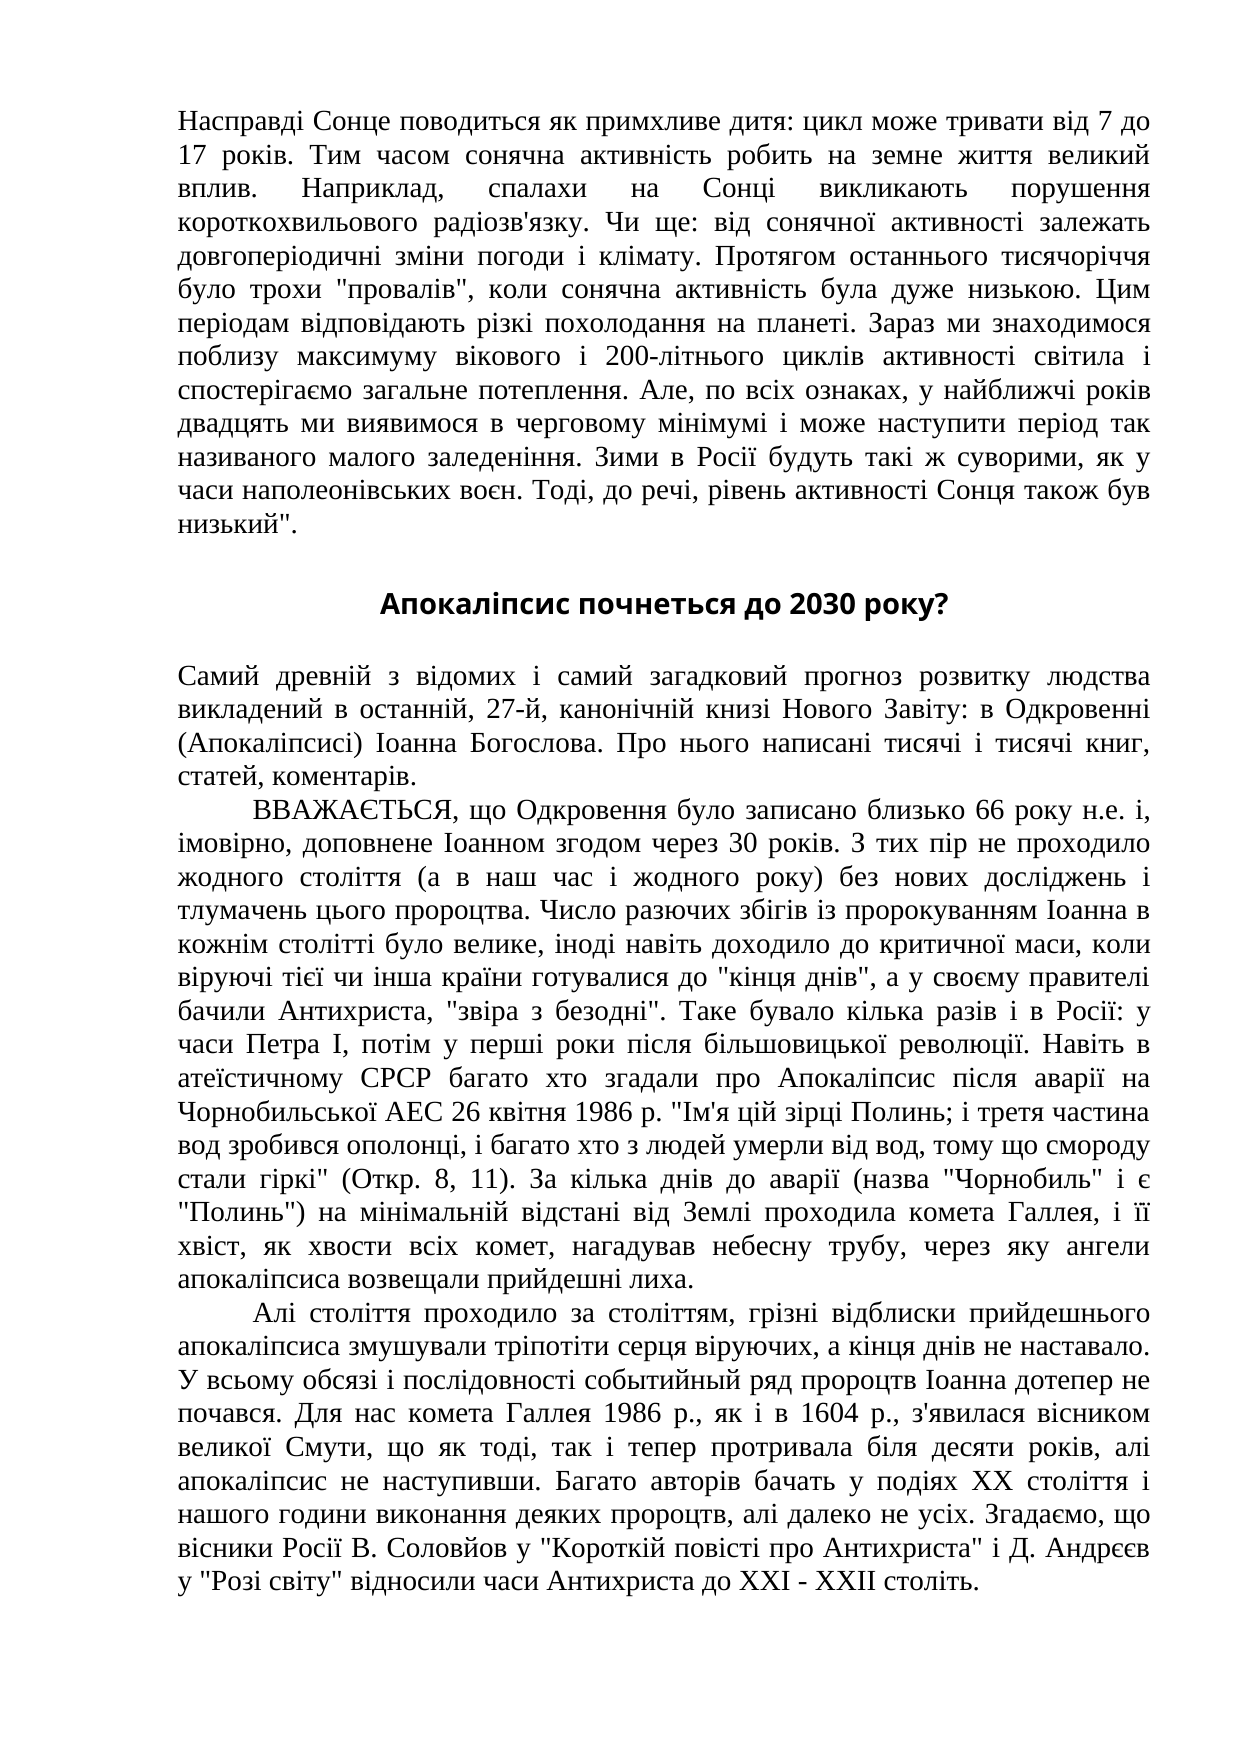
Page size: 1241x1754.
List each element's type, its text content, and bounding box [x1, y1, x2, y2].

text Самий древній з відомих і самий загадковий прогноз розвитку людства викладений в останній, 27-й, канонічній книзі Нового Завіту: в Одкровенні (Апокаліпсисі) Іоанна Богослова. Про нього написані тисячі і тисячі книг, статей, коментарів. [177, 658, 1152, 792]
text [177, 103, 1152, 539]
text Алі століття проходило за століттям, грізні відблиски прийдешнього апокаліпсиса змушували тріпотіти серця віруючих, а кінця днів не наставало. У всьому обсязі і послідовності событийный ряд пророцтв Іоанна дотепер не почався. Для нас комета Галлея 1986 р., як і в 1604 р., з'явилася вісником великої Смути, що як тоді, так і тепер протривала біля десяти років, алі апокаліпсис не наступивши. Багато авторів бачать у подіях ХХ століття і нашого години виконання деяких пророцтв, алі далеко не усіх. Згадаємо, що вісники Росії В. Соловйов у "Короткій повісті про Антихриста" і Д. Андрєєв у "Розі світу" відносили часи Антихриста до XXI - XXII століть. [177, 1295, 1152, 1597]
text ВВАЖАЄТЬСЯ, що Одкровення було записано близько 66 року н.е. і, імовірно, доповнене Іоанном згодом через 30 років. З тих пір не проходило жодного століття (а в наш час і жодного року) без нових досліджень і тлумачень цього пророцтва. Число разючих збігів із пророкуванням Іоанна в кожнім столітті було велике, іноді навіть доходило до критичної маси, коли віруючі тієї чи інша країни готувалися до "кінця днів", а у своєму правителі бачили Антихриста, "звіра з безодні". Таке бувало кілька разів і в Росії: у часи Петра I, потім у перші роки після більшовицької революції. Навіть в атеїстичному СРСР багато хто згадали про Апокаліпсис після аварії на Чорнобильської АЕС 26 квітня 1986 р. "Ім'я цій зірці Полинь; і третя частина вод зробився ополонці, і багато хто з людей умерли від вод, тому що смороду стали гіркі" (Откр. 8, 11). За кілька днів до аварії (назва "Чорнобиль" і є "Полинь") на мінімальній відстані від Землі проходила комета Галлея, і її хвіст, як хвости всіх комет, нагадував небесну трубу, через яку ангели апокаліпсиса возвещали прийдешні лиха. [177, 792, 1152, 1295]
text Апокаліпсис почнеться до 2030 року? [177, 583, 1152, 623]
